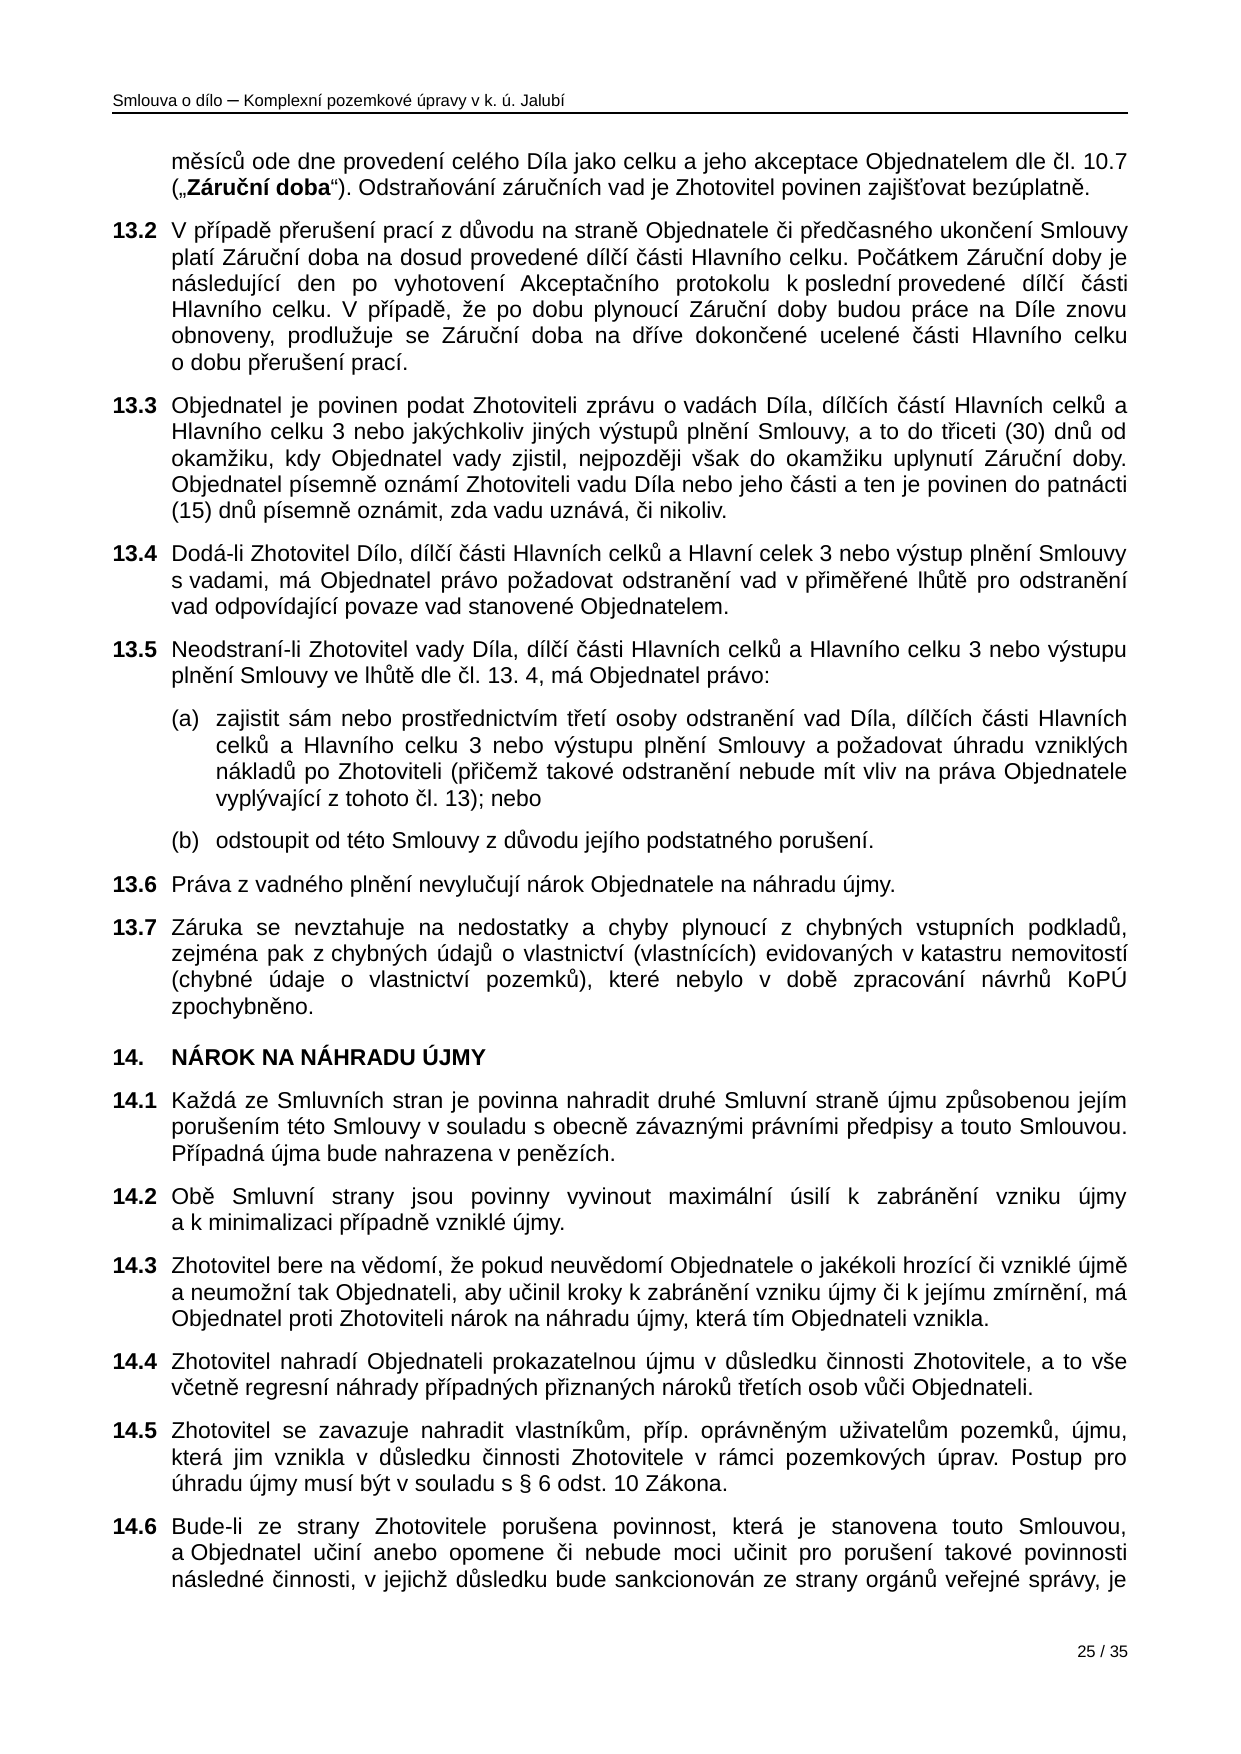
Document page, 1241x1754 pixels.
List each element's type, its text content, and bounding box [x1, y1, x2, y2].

text Nárok na náhradu újmy [112, 1044, 1128, 1070]
text Každá ze Smluvních stran je povinna nahradit druhé Smluvní straně újmu způsobenou jejím porušením této Smlouvy v souladu s obecně závaznými právními předpisy a touto Smlouvou. Případná újma bude nahrazena v penězích. [112, 1087, 1128, 1166]
text Záruka se nevztahuje na nedostatky a chyby plynoucí z chybných vstupních podkladů, zejména pak z chybných údajů o vlastnictví (vlastnících) evidovaných v katastru nemovitostí (chybné údaje o vlastnictví pozemků), které nebylo v době zpracování návrhů KoPÚ zpochybněno. [112, 913, 1128, 1019]
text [112, 1513, 1128, 1592]
text Práva z vadného plnění nevylučují nárok Objednatele na náhradu újmy. [112, 871, 1128, 897]
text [112, 148, 1128, 200]
list zajistit sám nebo prostřednictvím třetí osoby odstranění vad Díla, dílčích části Hlavních celků a Hlavního celku 3 nebo výstupu plnění Smlouvy a požadovat úhradu vzniklých nákladů po Zhotoviteli (přičemž takové odstranění nebude mít vliv na práva Objednatele vyplývající z tohoto čl. 13); nebo [171, 705, 1128, 811]
text V případě přerušení prací z důvodu na straně Objednatele či předčasného ukončení Smlouvy platí Záruční doba na dosud provedené dílčí části Hlavního celku. Počátkem Záruční doby je následující den po vyhotovení Akceptačního protokolu k poslední provedené dílčí části Hlavního celku. V případě, že po dobu plynoucí Záruční doby budou práce na Díle znovu obnoveny, prodlužuje se Záruční doba na dříve dokončené ucelené části Hlavního celku o dobu přerušení prací. [112, 217, 1128, 375]
text Zhotovitel bere na vědomí, že pokud neuvědomí Objednatele o jakékoli hrozící či vzniklé újmě a neumožní tak Objednateli, aby učinil kroky k zabránění vzniku újmy či k jejímu zmírnění, má Objednatel proti Zhotoviteli nárok na náhradu újmy, která tím Objednateli vznikla. [112, 1252, 1128, 1331]
text Objednatel je povinen podat Zhotoviteli zprávu o vadách Díla, dílčích částí Hlavních celků a Hlavního celku 3 nebo jakýchkoliv jiných výstupů plnění Smlouvy, a to do třiceti (30) dnů od okamžiku, kdy Objednatel vady zjistil, nejpozději však do okamžiku uplynutí Záruční doby. Objednatel písemně oznámí Zhotoviteli vadu Díla nebo jeho části a ten je povinen do patnácti (15) dnů písemně oznámit, zda vadu uznává, či nikoliv. [112, 392, 1128, 524]
text odstoupit od této Smlouvy z důvodu jejího podstatného porušení. [171, 827, 1128, 854]
text Zhotovitel se zavazuje nahradit vlastníkům, příp. oprávněným uživatelům pozemků, újmu, která jim vznikla v důsledku činnosti Zhotovitele v rámci pozemkových úprav. Postup pro úhradu újmy musí být v souladu s § 6 odst. 10 Zákona. [112, 1417, 1128, 1496]
text Zhotovitel nahradí Objednateli prokazatelnou újmu v důsledku činnosti Zhotovitele, a to vše včetně regresní náhrady případných přiznaných nároků třetích osob vůči Objednateli. [112, 1348, 1128, 1401]
text Obě Smluvní strany jsou povinny vyvinout maximální úsilí k zabránění vzniku újmy a k minimalizaci případně vzniklé újmy. [112, 1183, 1128, 1235]
text Neodstraní-li Zhotovitel vady Díla, dílčí části Hlavních celků a Hlavního celku 3 nebo výstupu plnění Smlouvy ve lhůtě dle čl. 13. 4, má Objednatel právo: [112, 636, 1128, 689]
text Dodá-li Zhotovitel Dílo, dílčí části Hlavních celků a Hlavní celek 3 nebo výstup plnění Smlouvy s vadami, má Objednatel právo požadovat odstranění vad v přiměřené lhůtě pro odstranění vad odpovídající povaze vad stanovené Objednatelem. [112, 540, 1128, 619]
